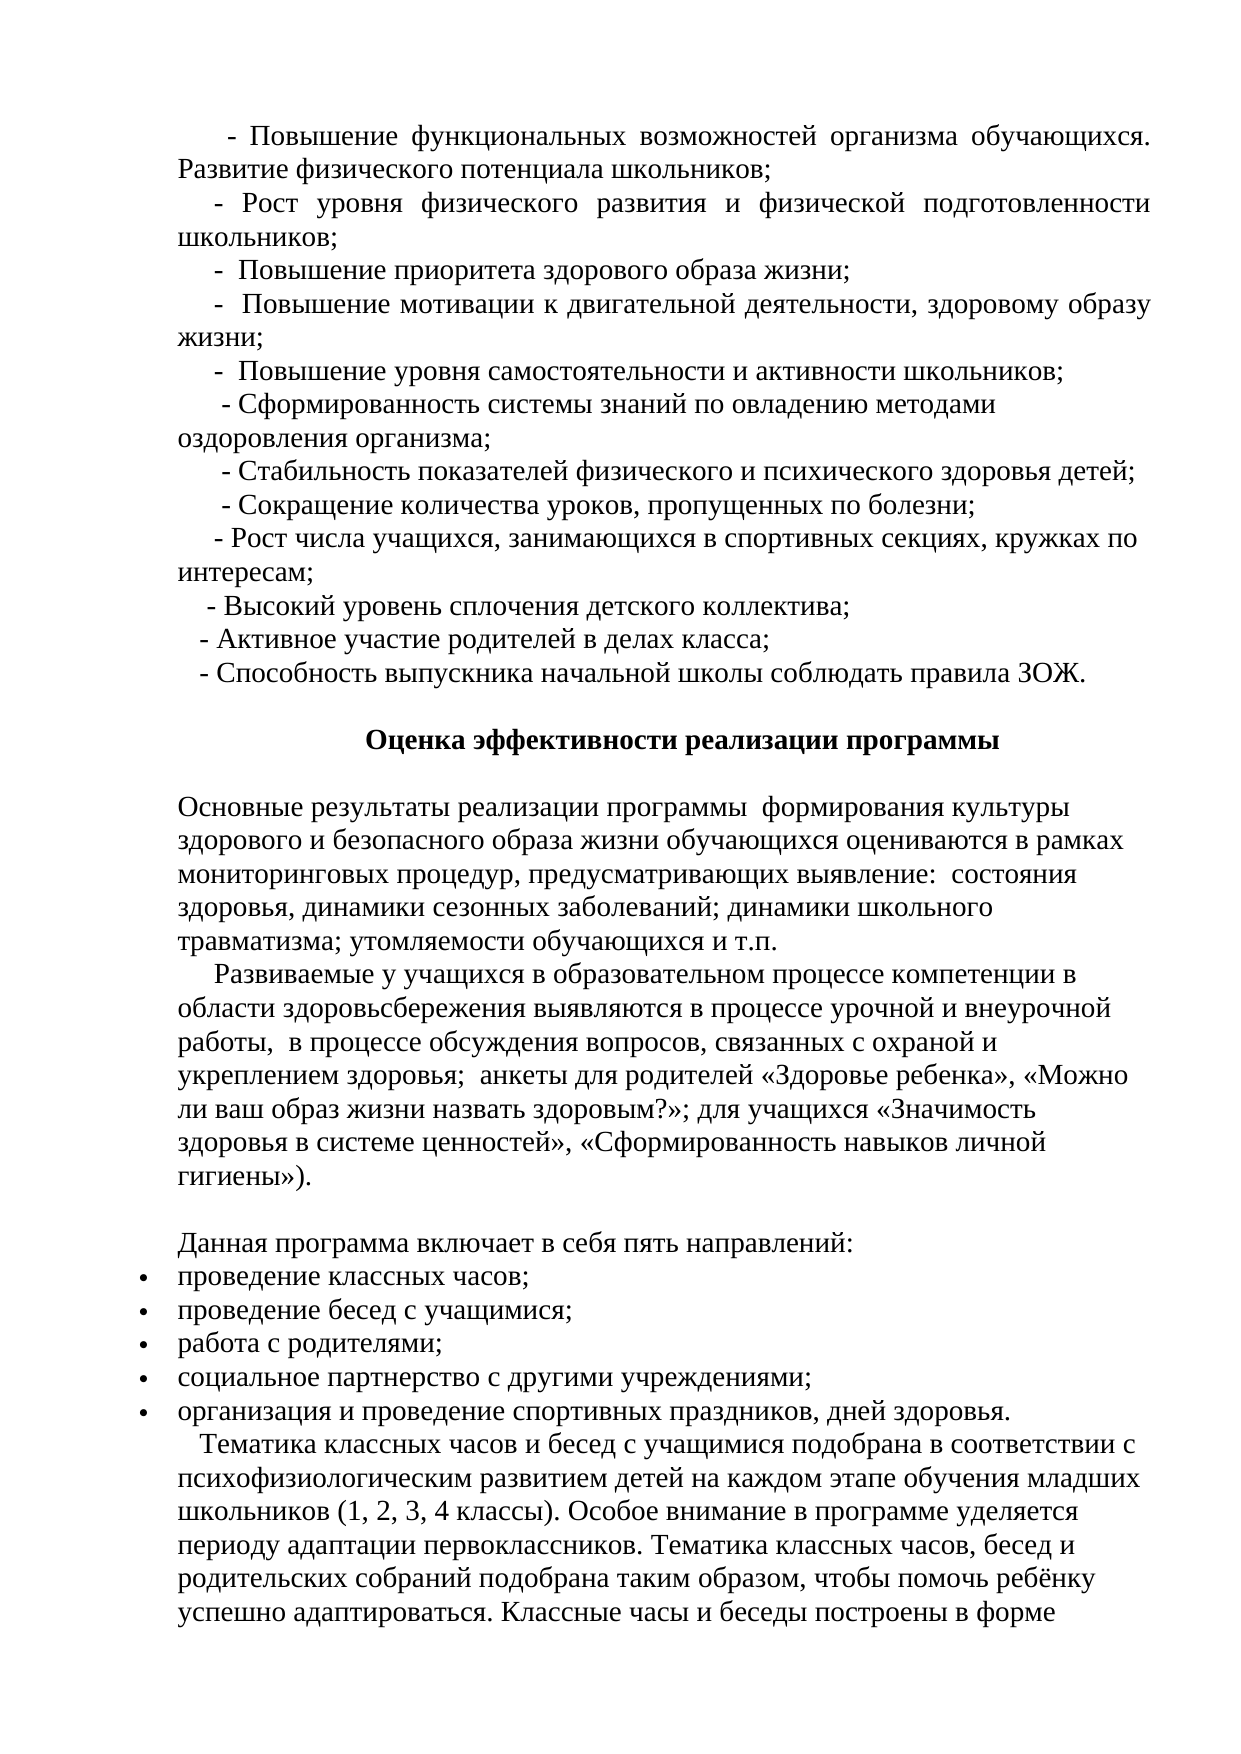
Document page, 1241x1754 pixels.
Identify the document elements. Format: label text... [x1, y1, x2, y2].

list организация и проведение спортивных праздников, дней здоровья. [140, 1393, 1152, 1426]
list - Высокий уровень сплочения детского коллектива; [177, 588, 1152, 621]
list - Рост числа учащихся, занимающихся в спортивных секциях, кружках по интересам; [177, 521, 1152, 588]
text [177, 1426, 1152, 1627]
text - Рост уровня физического развития и физической подготовленности школьников; [177, 185, 1152, 252]
text - Повышение мотивации к двигательной деятельности, здоровому образу жизни; [177, 286, 1152, 353]
list Развиваемые у учащихся в образовательном процессе компетенции в области здоровьсбережения выявляются в процессе урочной и внеурочной работы, в процессе обсуждения вопросов, связанных с охраной и укреплением здоровья; анкеты для родителей «Здоровье ребенка», «Можно ли ваш образ жизни назвать здоровым?»; для учащихся «Значимость здоровья в системе ценностей», «Сформированность навыков личной гигиены»). [177, 957, 1152, 1191]
text - Повышение уровня самостоятельности и активности школьников; [177, 353, 1152, 386]
text Основные результаты реализации программы формирования культуры здорового и безопасного образа жизни обучающихся оцениваются в рамках мониторинговых процедур, предусматривающих выявление: состояния здоровья, динамики сезонных заболеваний; динамики школьного травматизма; утомляемости обучающихся и т.п. [177, 789, 1152, 957]
text - Повышение приоритета здорового образа жизни; [177, 252, 1152, 286]
list социальное партнерство с другими учреждениями; [140, 1359, 1152, 1393]
list - Активное участие родителей в делах класса; [177, 621, 1152, 655]
list - Способность выпускника начальной школы соблюдать правила ЗОЖ. [177, 655, 1152, 688]
text - Сформированность системы знаний по овладению методами оздоровления организма; [177, 386, 1152, 453]
text - Повышение функциональных возможностей организма обучающихся. Развитие физического потенциала школьников; [177, 118, 1152, 185]
text Оценка эффективности реализации программы [177, 722, 1152, 755]
list работа с родителями; [140, 1326, 1152, 1359]
list - Сокращение количества уроков, пропущенных по болезни; [177, 487, 1152, 521]
text Данная программа включает в себя пять направлений: [177, 1225, 1152, 1258]
list проведение бесед с учащимися; [140, 1292, 1152, 1326]
list проведение классных часов; [140, 1258, 1152, 1292]
list - Стабильность показателей физического и психического здоровья детей; [177, 453, 1152, 487]
